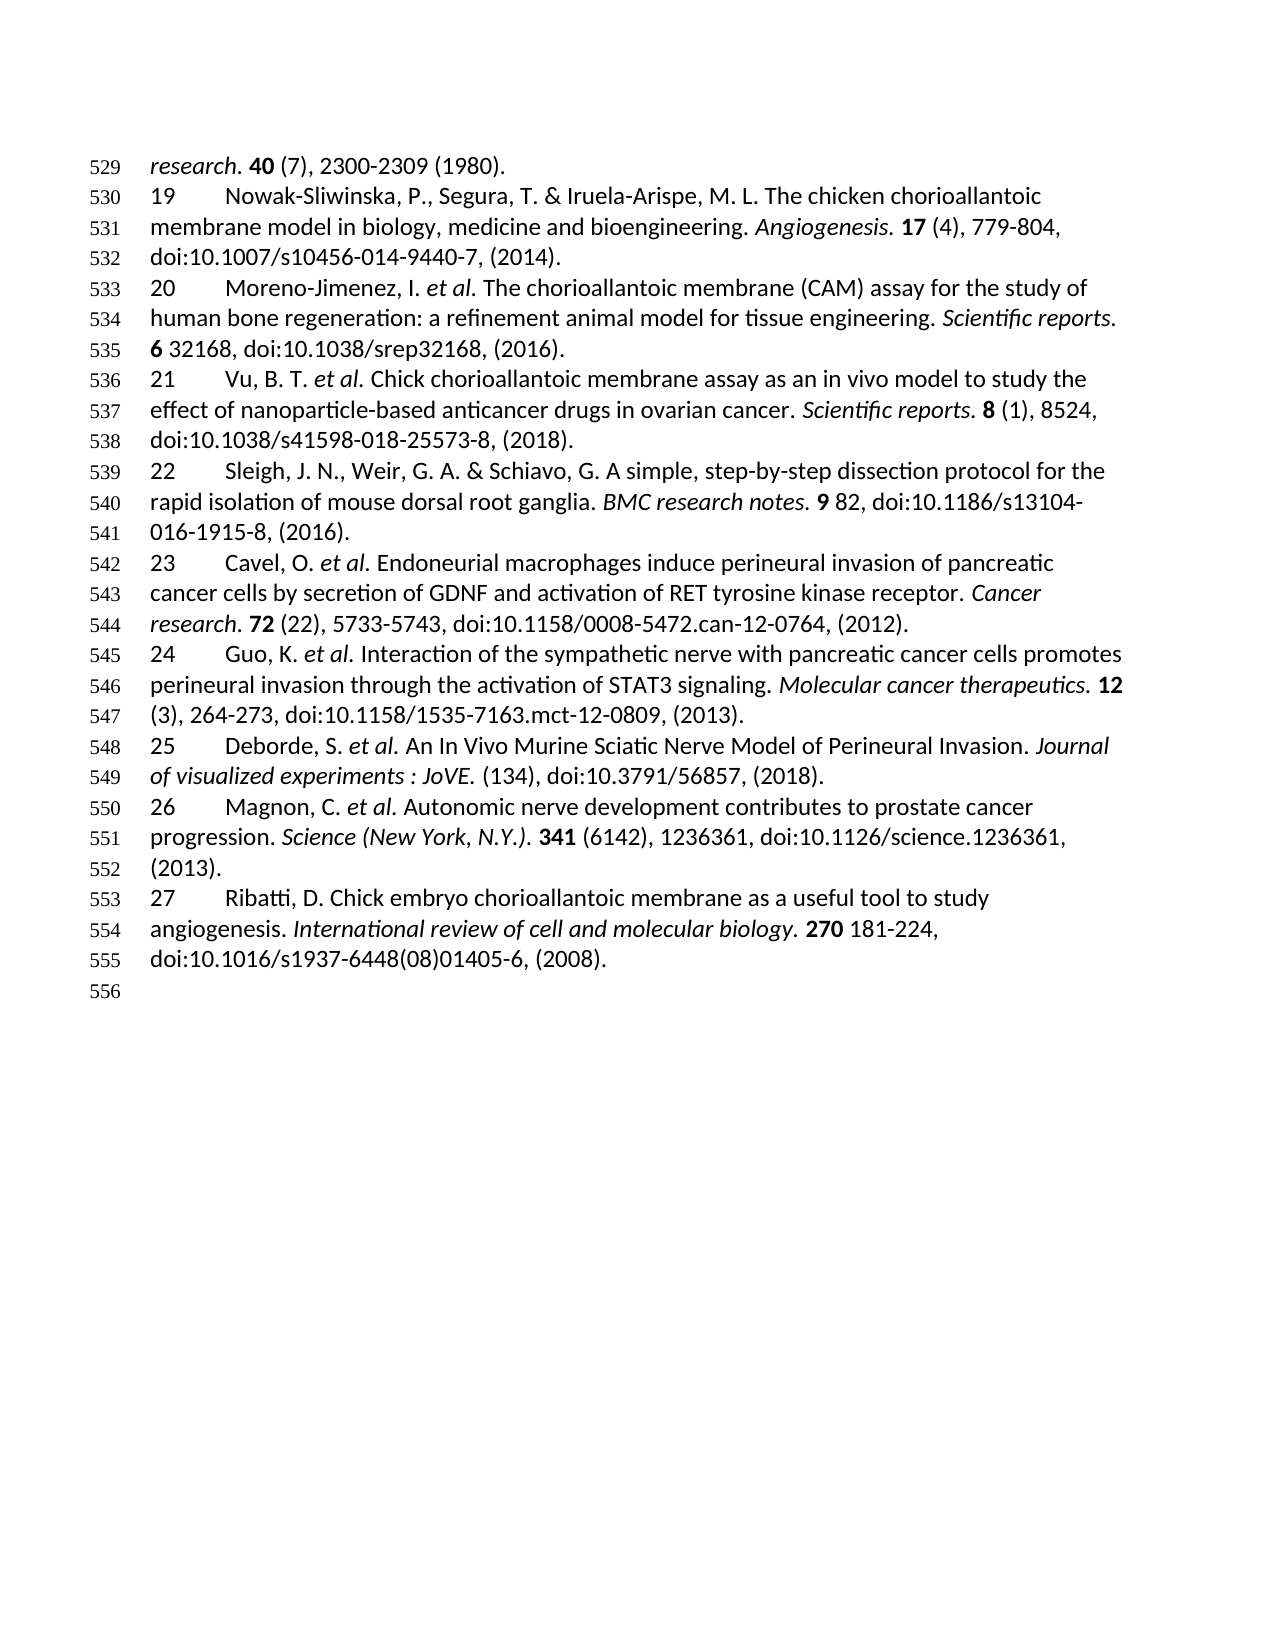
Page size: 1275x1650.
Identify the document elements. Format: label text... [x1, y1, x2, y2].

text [150, 150, 1125, 181]
text 25 Deborde, S. et al. An In Vivo Murine Sciatic Nerve Model of Perineural Invasion. Journal of visualized experiments : JoVE. (134), doi:10.3791/56857, (2018). [150, 730, 1125, 791]
text 19 Nowak-Sliwinska, P., Segura, T. & Iruela-Arispe, M. L. The chicken chorioallantoic membrane model in biology, medicine and bioengineering. Angiogenesis. 17 (4), 779-804, doi:10.1007/s10456-014-9440-7, (2014). [150, 181, 1125, 272]
text 20 Moreno-Jimenez, I. et al. The chorioallantoic membrane (CAM) assay for the study of human bone regeneration: a refinement animal model for tissue engineering. Scientific reports. 6 32168, doi:10.1038/srep32168, (2016). [150, 272, 1125, 364]
text 27 Ribatti, D. Chick embryo chorioallantoic membrane as a useful tool to study angiogenesis. International review of cell and molecular biology. 270 181-224, doi:10.1016/s1937-6448(08)01405-6, (2008). [150, 882, 1125, 974]
text 23 Cavel, O. et al. Endoneurial macrophages induce perineural invasion of pancreatic cancer cells by secretion of GDNF and activation of RET tyrosine kinase receptor. Cancer research. 72 (22), 5733-5743, doi:10.1158/0008-5472.can-12-0764, (2012). [150, 547, 1125, 638]
text 21 Vu, B. T. et al. Chick chorioallantoic membrane assay as an in vivo model to study the effect of nanoparticle-based anticancer drugs in ovarian cancer. Scientific reports. 8 (1), 8524, doi:10.1038/s41598-018-25573-8, (2018). [150, 364, 1125, 455]
text 26 Magnon, C. et al. Autonomic nerve development contributes to prostate cancer progression. Science (New York, N.Y.). 341 (6142), 1236361, doi:10.1126/science.1236361, (2013). [150, 791, 1125, 882]
text 22 Sleigh, J. N., Weir, G. A. & Schiavo, G. A simple, step-by-step dissection protocol for the rapid isolation of mouse dorsal root ganglia. BMC research notes. 9 82, doi:10.1186/s13104-016-1915-8, (2016). [150, 455, 1125, 547]
text 24 Guo, K. et al. Interaction of the sympathetic nerve with pancreatic cancer cells promotes perineural invasion through the activation of STAT3 signaling. Molecular cancer therapeutics. 12 (3), 264-273, doi:10.1158/1535-7163.mct-12-0809, (2013). [150, 638, 1125, 730]
